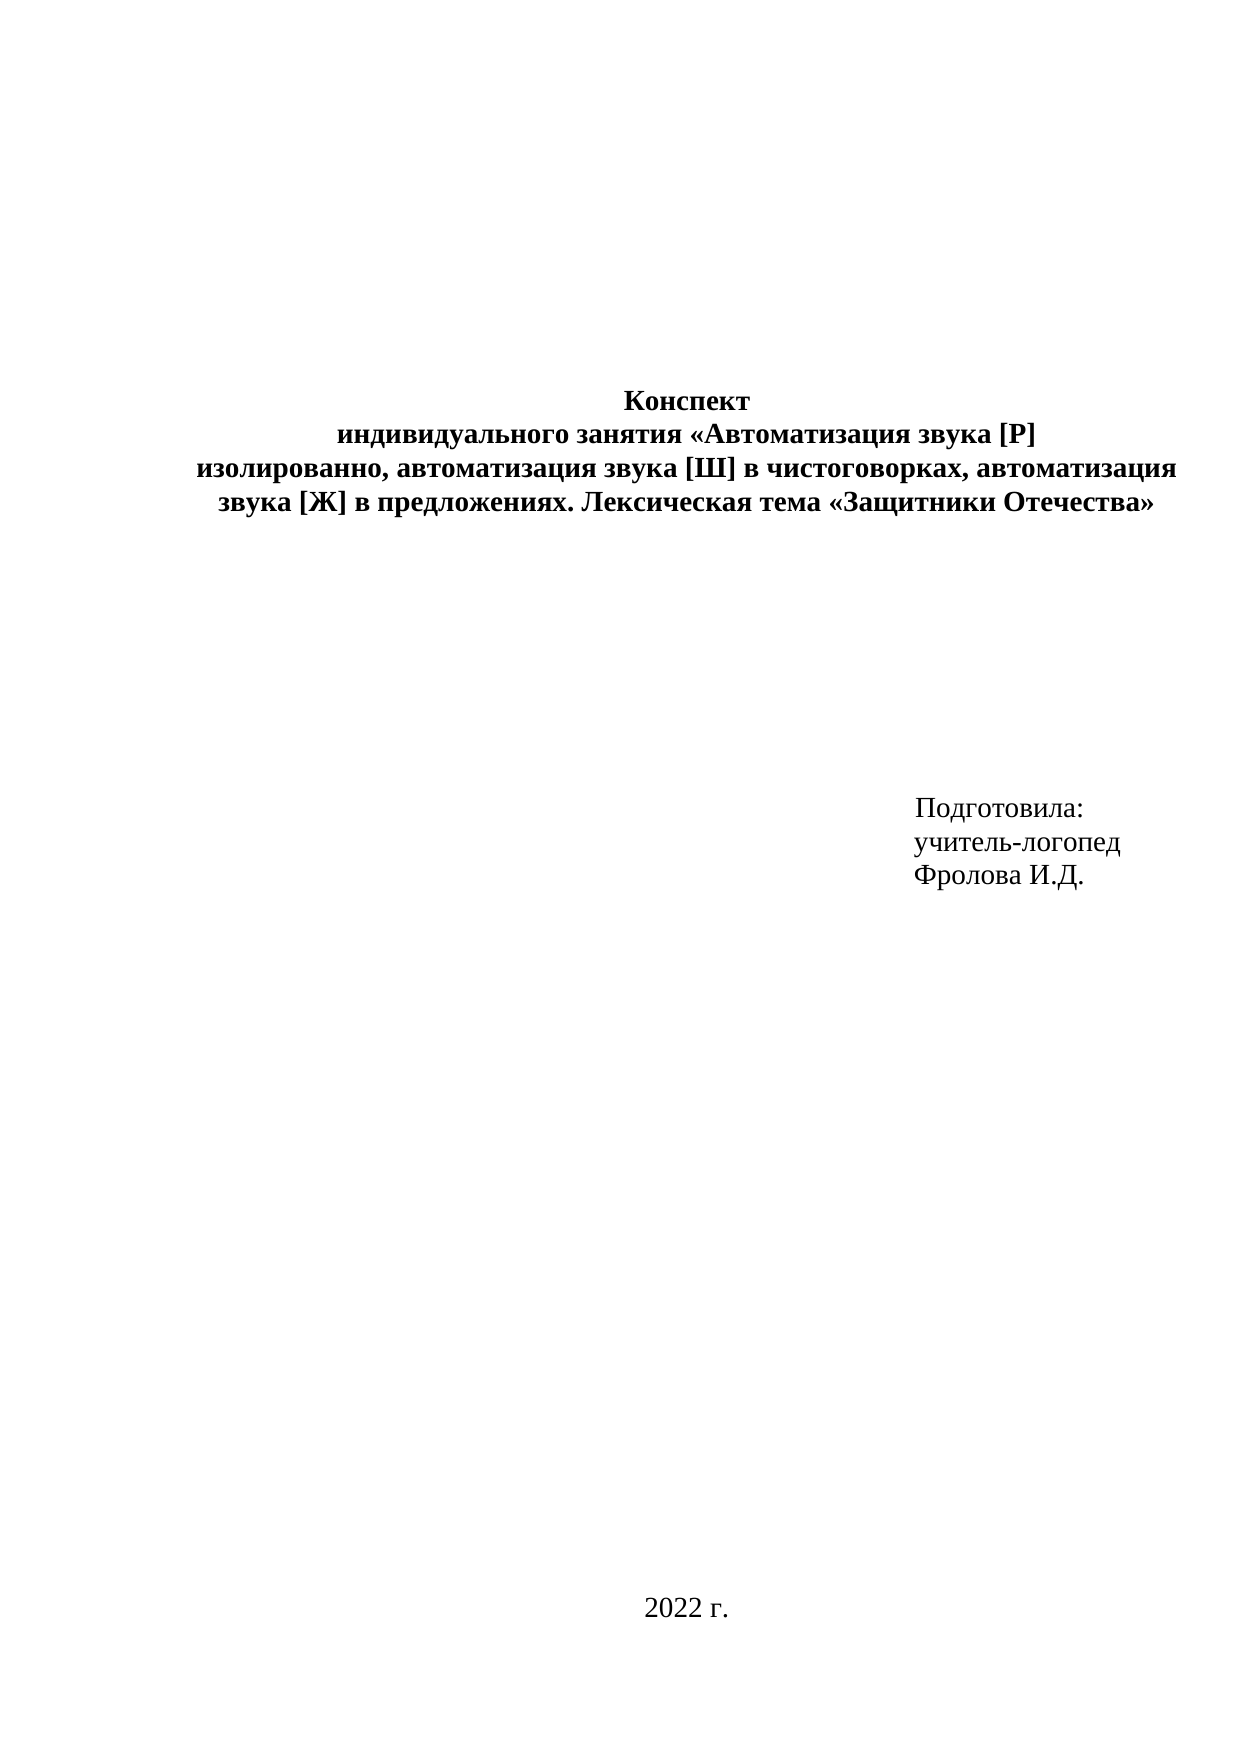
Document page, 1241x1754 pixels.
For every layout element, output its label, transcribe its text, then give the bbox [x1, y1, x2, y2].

text индивидуального занятия «Автоматизация звука [Р] [177, 417, 1196, 450]
text Фролова И.Д. [177, 857, 1196, 891]
text учитель-логопед [177, 824, 1196, 857]
text 2022 г. [177, 1590, 1196, 1623]
text изолированно, автоматизация звука [Ш] в чистоговорках, автоматизация звука [Ж] в предложениях. Лексическая тема «Защитники Отечества» [177, 450, 1196, 517]
text Конспект [177, 383, 1196, 417]
text Подготовила: [915, 762, 1196, 824]
